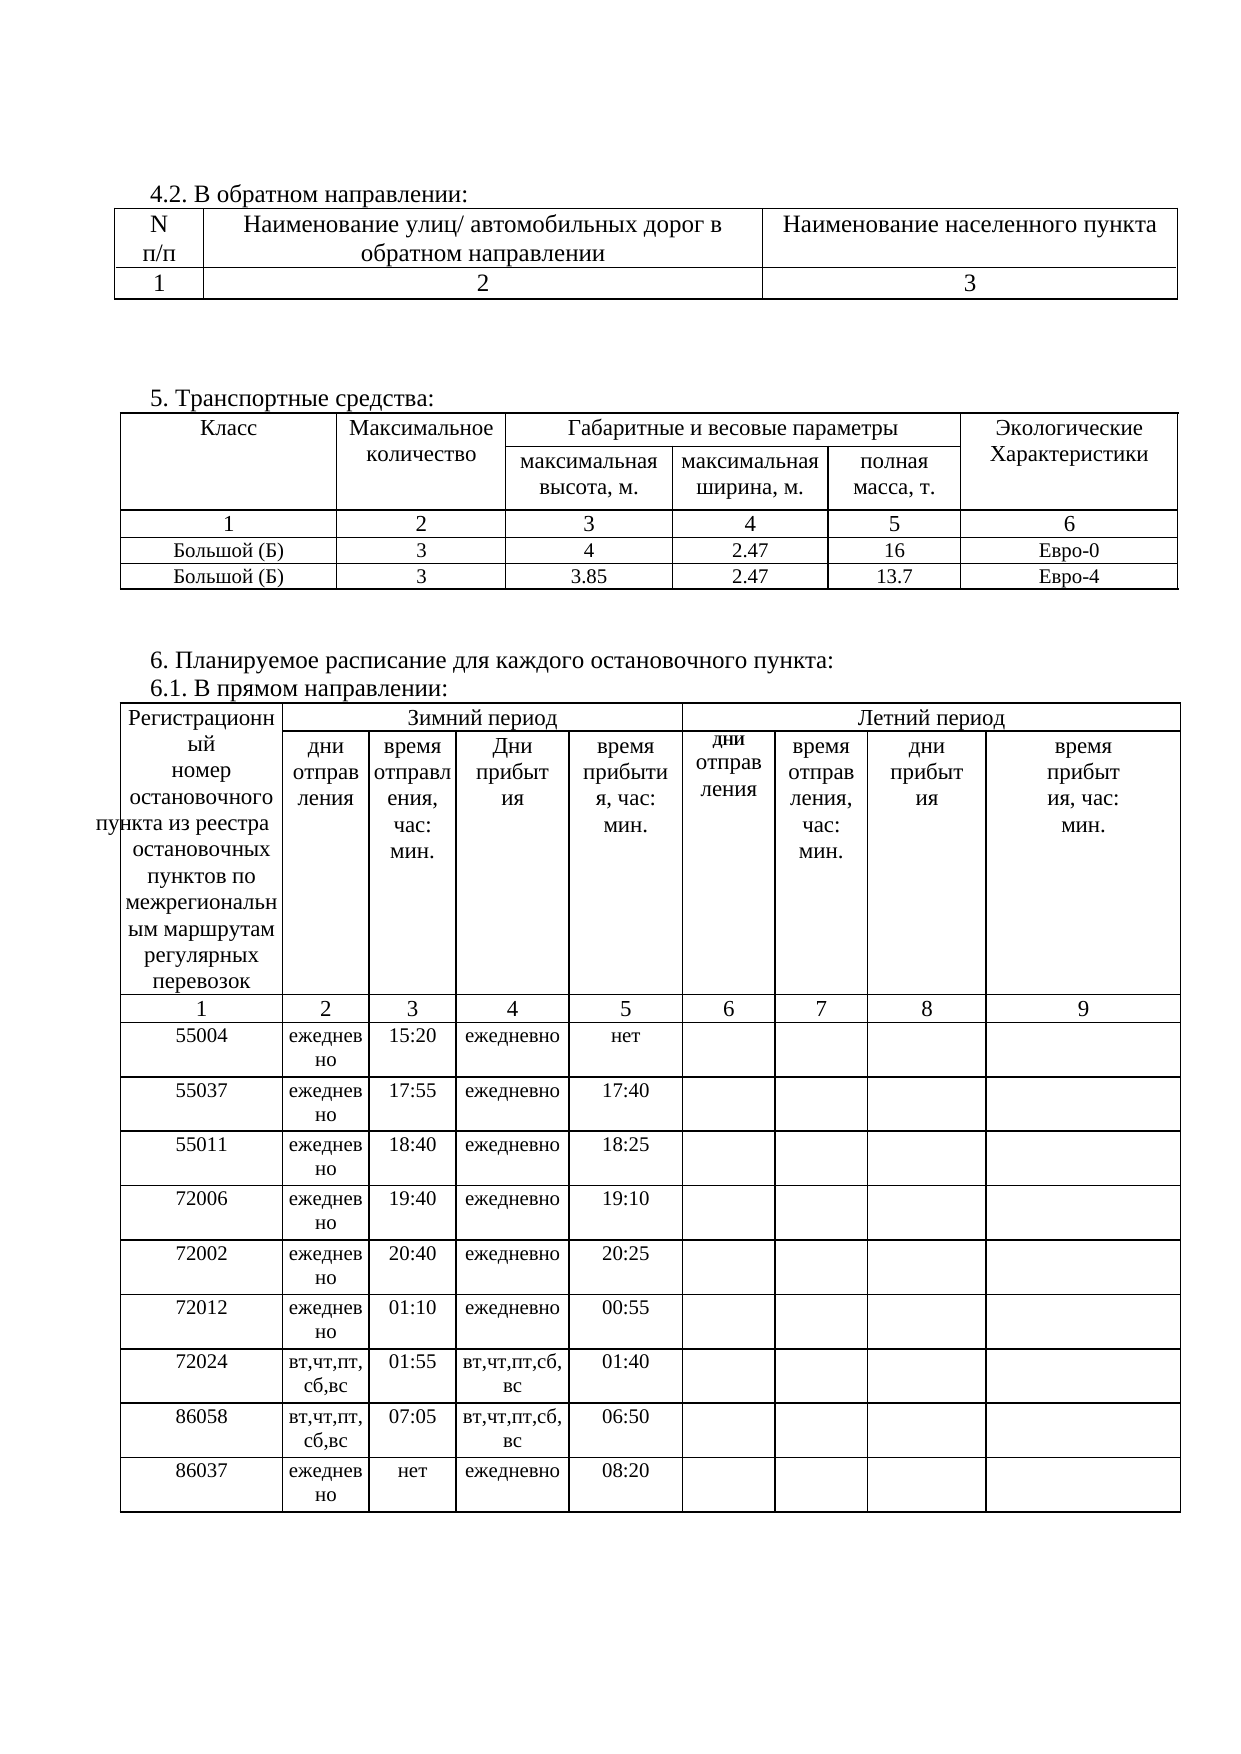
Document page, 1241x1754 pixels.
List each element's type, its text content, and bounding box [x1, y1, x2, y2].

table_cell [868, 1350, 985, 1402]
table_cell [776, 1241, 867, 1293]
table_cell 3 [763, 267, 1177, 298]
table_cell 3 [337, 538, 505, 562]
table_cell 17:40 [570, 1078, 682, 1130]
table_cell [683, 1023, 774, 1076]
table_cell 00:55 [570, 1295, 682, 1348]
table_cell 07:05 [370, 1404, 455, 1457]
table_cell дни прибыт ия [868, 732, 985, 994]
table_cell Большой (Б) [121, 564, 336, 588]
table_cell 01:55 [370, 1350, 455, 1402]
table_cell 4 [457, 995, 568, 1022]
table_cell 4 [506, 538, 672, 562]
table_cell 08:20 [570, 1458, 682, 1511]
table_cell время прибыти я, час: мин. [570, 732, 682, 994]
table_cell [776, 1132, 867, 1185]
table_cell полная масса, т. [829, 447, 960, 509]
table_header Габаритные и весовые параметры [506, 414, 960, 446]
table_cell 2.47 [673, 538, 827, 562]
table_cell Евро-4 [961, 564, 1177, 588]
table_cell [868, 1241, 985, 1293]
table_cell [868, 1186, 985, 1239]
text 4.2. В обратном направлении: [150, 179, 1090, 207]
table_cell 6 [961, 511, 1177, 537]
table_cell [776, 1295, 867, 1348]
table_cell 55037 [121, 1078, 282, 1130]
table_cell [683, 1186, 774, 1239]
table_cell 20:40 [370, 1241, 455, 1293]
table_cell 16 [829, 538, 960, 562]
table_cell [683, 1458, 774, 1511]
table_cell 6 [683, 995, 774, 1022]
table_header Наименование населенного пункта [763, 209, 1177, 267]
table_cell [987, 1078, 1180, 1130]
table_cell [868, 1404, 985, 1457]
table_cell 72006 [121, 1186, 282, 1239]
table_cell 5 [829, 511, 960, 537]
table_cell Большой (Б) [121, 538, 336, 562]
table_cell [776, 1186, 867, 1239]
table_cell 13.7 [829, 564, 960, 588]
table_cell 8 [868, 995, 985, 1022]
table_cell [987, 1404, 1180, 1457]
table_cell ежедневно [283, 1186, 368, 1239]
table_cell [987, 1023, 1180, 1076]
table_cell [776, 1350, 867, 1402]
text 6. Планируемое расписание для каждого остановочного пункта: [150, 645, 1090, 673]
table_cell вт,чт,пт,сб,вс [283, 1350, 368, 1402]
table_cell 2.47 [673, 564, 827, 588]
table_cell ежедневно [457, 1241, 568, 1293]
table_cell 1 [115, 268, 203, 298]
table_cell 9 [987, 995, 1180, 1022]
table_cell 17:55 [370, 1078, 455, 1130]
table_cell [683, 1404, 774, 1457]
text 6.1. В прямом направлении: [150, 673, 1090, 702]
table_cell 1 [121, 511, 336, 537]
table_cell [868, 1132, 985, 1185]
table_cell вт,чт,пт,сб,вс [457, 1350, 568, 1402]
table_header Экологические Характеристики [961, 414, 1177, 509]
table_cell 86037 [121, 1458, 282, 1511]
table_cell 2 [204, 268, 762, 298]
table_cell 72024 [121, 1350, 282, 1402]
table_cell 01:40 [570, 1350, 682, 1402]
table_cell Евро-0 [961, 538, 1177, 562]
table_cell нет [370, 1458, 455, 1511]
table_cell 20:25 [570, 1241, 682, 1293]
table_cell 3 [370, 995, 455, 1022]
table_cell время прибыт ия, час: мин. [987, 732, 1180, 994]
table_cell ежедневно [283, 1458, 368, 1511]
table_cell 3 [506, 511, 672, 537]
table_cell [868, 1295, 985, 1348]
table_cell [683, 1350, 774, 1402]
table_cell 5 [570, 995, 682, 1022]
table_cell ежедневно [283, 1295, 368, 1348]
table_cell 7 [776, 995, 867, 1022]
table_cell время отправл ения, час: мин. [370, 732, 455, 994]
table_cell 1 [121, 995, 282, 1022]
table_cell [683, 1132, 774, 1185]
table_cell 2 [337, 511, 505, 537]
table_cell [776, 1458, 867, 1511]
table_cell ежедневно [457, 1295, 568, 1348]
table_cell 72002 [121, 1241, 282, 1293]
table_cell ежедневно [457, 1023, 568, 1076]
table_cell [868, 1458, 985, 1511]
table_cell максимальная высота, м. [506, 447, 672, 509]
table_cell [683, 1295, 774, 1348]
table_cell [683, 1241, 774, 1293]
table_cell ежедневно [457, 1186, 568, 1239]
table_cell [776, 1078, 867, 1130]
table_header Максимальное количество [337, 414, 505, 509]
table_cell ежедневно [457, 1132, 568, 1185]
table_cell 55004 [121, 1023, 282, 1076]
table_cell время отправ ления, час: мин. [776, 732, 867, 994]
table_cell [868, 1078, 985, 1130]
table_cell нет [570, 1023, 682, 1076]
table_cell ежедневно [283, 1132, 368, 1185]
table_cell [776, 1404, 867, 1457]
table_cell 3.85 [506, 564, 672, 588]
table_cell вт,чт,пт,сб,вс [457, 1404, 568, 1457]
table_header Класс [121, 414, 336, 509]
text 5. Транспортные средства: [150, 383, 1090, 412]
table_cell 06:50 [570, 1404, 682, 1457]
table_cell 3 [337, 564, 505, 588]
table_cell 19:10 [570, 1186, 682, 1239]
table_cell ежедневно [283, 1241, 368, 1293]
table_cell вт,чт,пт,сб,вс [283, 1404, 368, 1457]
table_cell [868, 1023, 985, 1076]
table_cell 18:40 [370, 1132, 455, 1185]
table_header Зимний период [283, 704, 682, 730]
table_cell максимальная ширина, м. [673, 447, 827, 509]
table_cell 2 [283, 995, 368, 1022]
table_cell 15:20 [370, 1023, 455, 1076]
table_cell [987, 1295, 1180, 1348]
table_cell 86058 [121, 1404, 282, 1457]
table_cell 18:25 [570, 1132, 682, 1185]
table_header Летний период [683, 704, 1180, 730]
table_cell ежедневно [457, 1078, 568, 1130]
table_cell 55011 [121, 1132, 282, 1185]
table_cell ежедневно [283, 1023, 368, 1076]
table_header Наименование улиц/ автомобильных дорог в обратном направлении [204, 209, 762, 267]
table_cell [987, 1458, 1180, 1511]
table_cell [987, 1132, 1180, 1185]
table_header N п/п [115, 209, 203, 267]
table_cell ежедневно [457, 1458, 568, 1511]
table_cell Дни прибыт ия [457, 732, 568, 994]
table_cell дни отправ ления [283, 732, 368, 994]
table_cell ДНИ отправ ления [683, 732, 774, 994]
table_cell 72012 [121, 1295, 282, 1348]
table_cell 19:40 [370, 1186, 455, 1239]
table_cell ежедневно [283, 1078, 368, 1130]
table_cell [987, 1186, 1180, 1239]
table_cell [987, 1350, 1180, 1402]
table_cell 01:10 [370, 1295, 455, 1348]
table_header Регистрационный номер остановочного пункта из реестра остановочных пунктов по межрегиональным маршрутам регулярных перевозок [121, 704, 282, 994]
table_cell [683, 1078, 774, 1130]
table_cell [987, 1241, 1180, 1293]
table_cell [776, 1023, 867, 1076]
table_cell 4 [673, 511, 827, 537]
